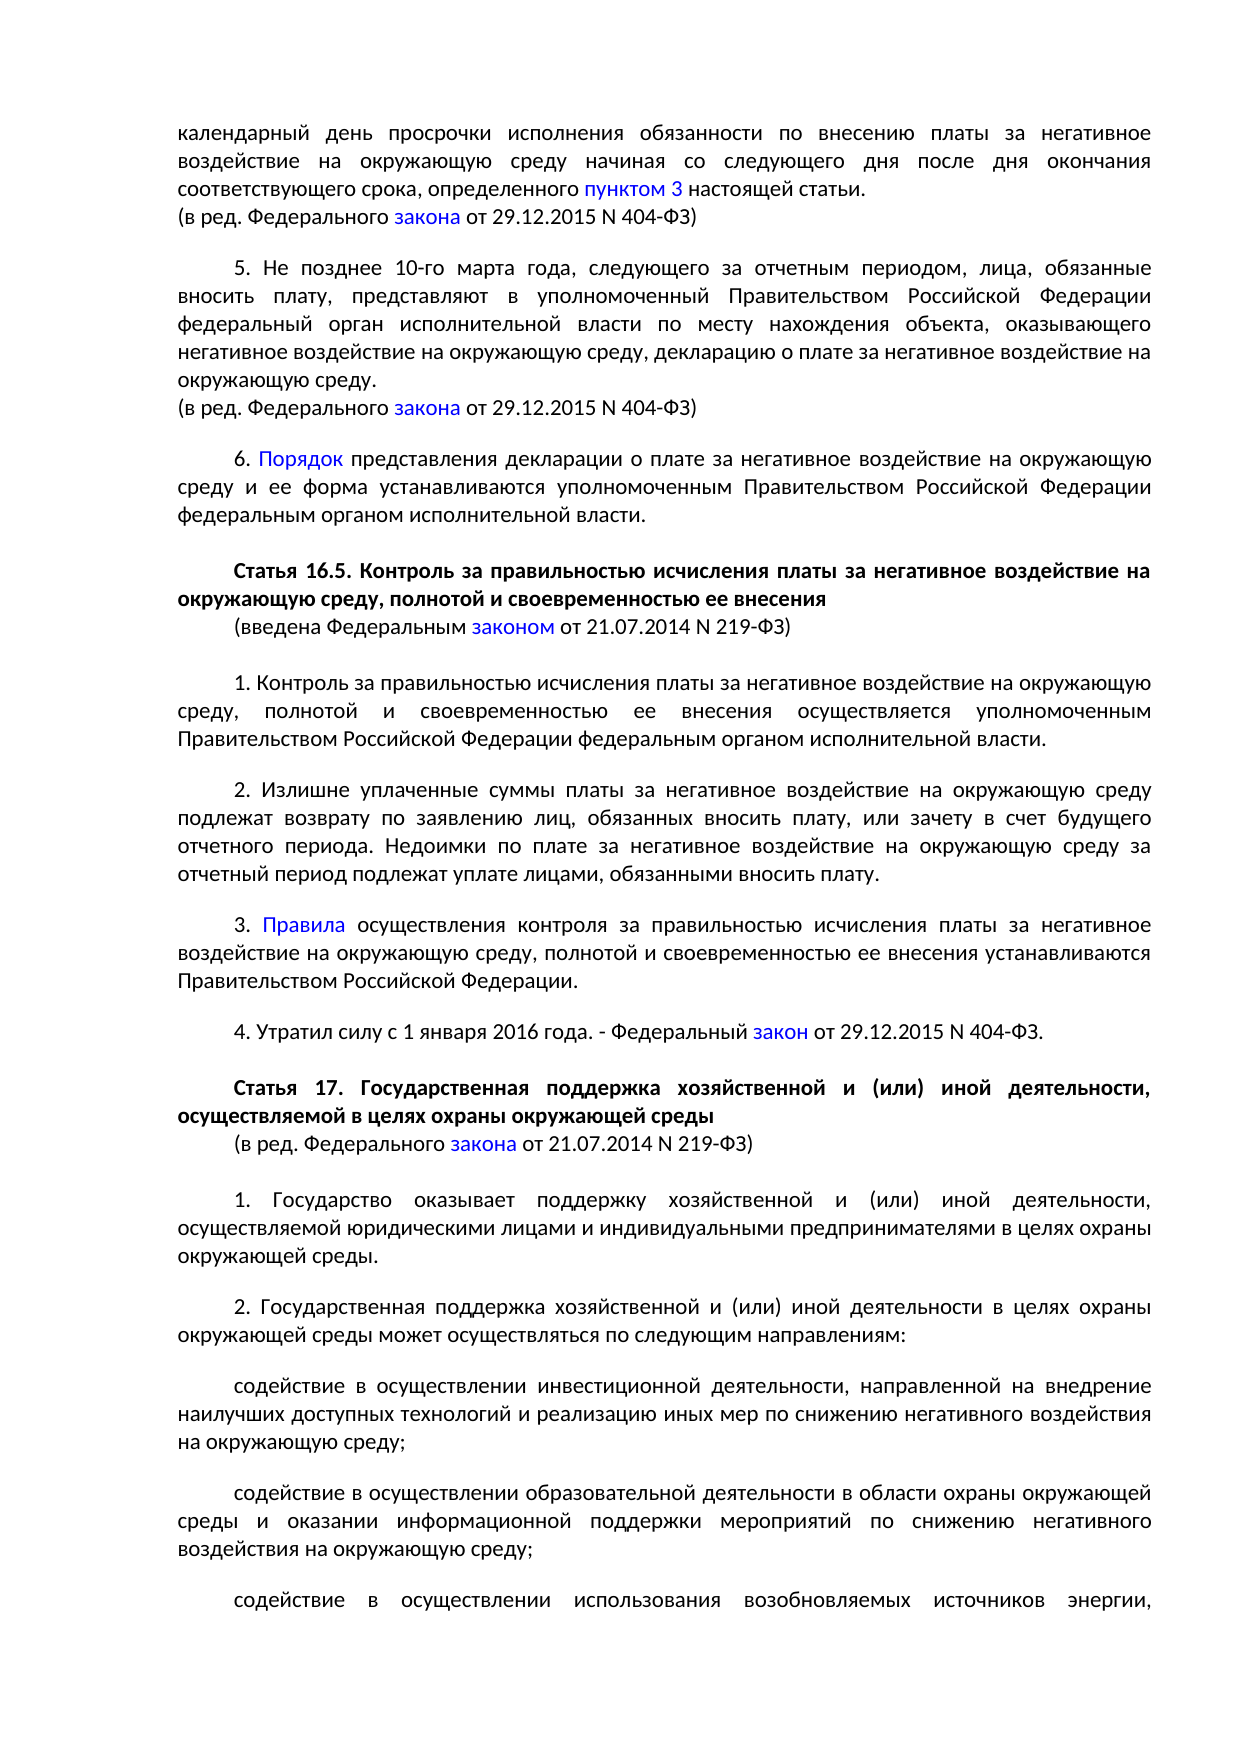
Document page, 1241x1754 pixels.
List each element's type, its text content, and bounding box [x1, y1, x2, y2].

text 2. Излишне уплаченные суммы платы за негативное воздействие на окружающую среду подлежат возврату по заявлению лиц, обязанных вносить плату, или зачету в счет будущего отчетного периода. Недоимки по плате за негативное воздействие на окружающую среду за отчетный период подлежат уплате лицами, обязанными вносить плату. [177, 775, 1152, 887]
text 1. Государство оказывает поддержку хозяйственной и (или) иной деятельности, осуществляемой юридическими лицами и индивидуальными предпринимателями в целях охраны окружающей среды. [177, 1185, 1152, 1269]
text (введена Федеральным законом от 21.07.2014 N 219-ФЗ) [177, 612, 1152, 640]
text (в ред. Федерального закона от 29.12.2015 N 404-ФЗ) [177, 202, 1152, 230]
text 3. Правила осуществления контроля за правильностью исчисления платы за негативное воздействие на окружающую среду, полнотой и своевременностью ее внесения устанавливаются Правительством Российской Федерации. [177, 910, 1152, 994]
text 2. Государственная поддержка хозяйственной и (или) иной деятельности в целях охраны окружающей среды может осуществляться по следующим направлениям: [177, 1292, 1152, 1348]
title Статья 17. Государственная поддержка хозяйственной и (или) иной деятельности, осуществляемой в целях охраны окружающей среды [177, 1073, 1152, 1129]
text 5. Не позднее 10-го марта года, следующего за отчетным периодом, лица, обязанные вносить плату, представляют в уполномоченный Правительством Российской Федерации федеральный орган исполнительной власти по месту нахождения объекта, оказывающего негативное воздействие на окружающую среду, декларацию о плате за негативное воздействие на окружающую среду. [177, 253, 1152, 393]
text 1. Контроль за правильностью исчисления платы за негативное воздействие на окружающую среду, полнотой и своевременностью ее внесения осуществляется уполномоченным Правительством Российской Федерации федеральным органом исполнительной власти. [177, 668, 1152, 752]
text (в ред. Федерального закона от 29.12.2015 N 404-ФЗ) [177, 393, 1152, 421]
title Статья 16.5. Контроль за правильностью исчисления платы за негативное воздействие на окружающую среду, полнотой и своевременностью ее внесения [177, 556, 1152, 612]
text 6. Порядок представления декларации о плате за негативное воздействие на окружающую среду и ее форма устанавливаются уполномоченным Правительством Российской Федерации федеральным органом исполнительной власти. [177, 444, 1152, 528]
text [177, 118, 1152, 202]
text содействие в осуществлении инвестиционной деятельности, направленной на внедрение наилучших доступных технологий и реализацию иных мер по снижению негативного воздействия на окружающую среду; [177, 1371, 1152, 1455]
text (в ред. Федерального закона от 21.07.2014 N 219-ФЗ) [177, 1129, 1152, 1157]
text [177, 1585, 1152, 1613]
text содействие в осуществлении образовательной деятельности в области охраны окружающей среды и оказании информационной поддержки мероприятий по снижению негативного воздействия на окружающую среду; [177, 1478, 1152, 1562]
text 4. Утратил силу с 1 января 2016 года. - Федеральный закон от 29.12.2015 N 404-ФЗ. [177, 1017, 1152, 1045]
